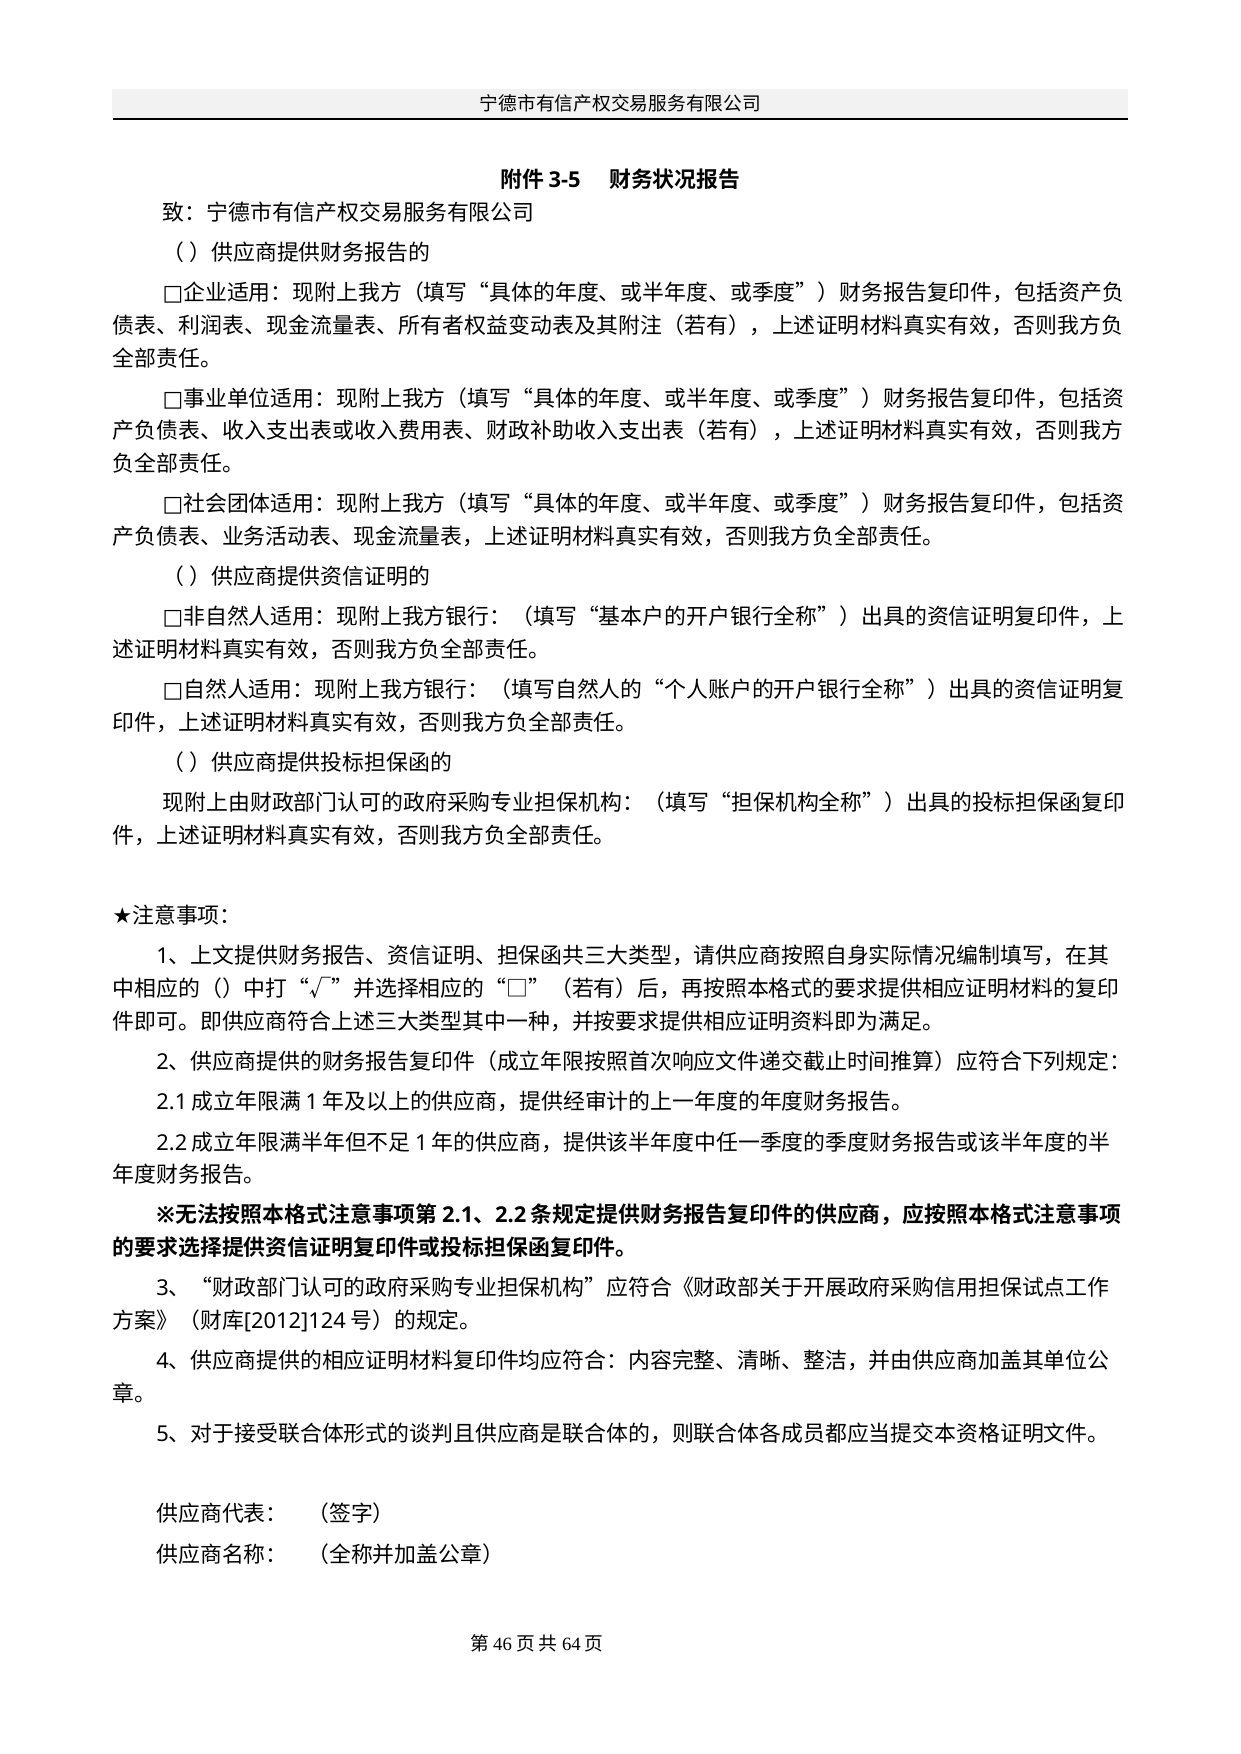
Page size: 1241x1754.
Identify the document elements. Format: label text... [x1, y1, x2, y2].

text （ ）供应商提供资信证明的 [112, 558, 1128, 591]
text 致：宁德市有信产权交易服务有限公司 [112, 194, 1128, 227]
text □企业适用：现附上我方（填写“具体的年度、或半年度、或季度”）财务报告复印件，包括资产负债表、利润表、现金流量表、所有者权益变动表及其附注（若有），上述证明材料真实有效，否则我方负全部责任。 [112, 275, 1128, 373]
text 5、对于接受联合体形式的谈判且供应商是联合体的，则联合体各成员都应当提交本资格证明文件。 [112, 1415, 1128, 1448]
text ★注意事项： [112, 898, 1128, 930]
text 1、上文提供财务报告、资信证明、担保函共三大类型，请供应商按照自身实际情况编制填写，在其中相应的（）中打“√”并选择相应的“□”（若有）后，再按照本格式的要求提供相应证明材料的复印件即可。即供应商符合上述三大类型其中一种，并按要求提供相应证明资料即为满足。 [112, 938, 1128, 1036]
text （ ）供应商提供投标担保函的 [112, 744, 1128, 777]
text 附件3-5 财务状况报告 [112, 162, 1128, 194]
text 2.1成立年限满1年及以上的供应商，提供经审计的上一年度的年度财务报告。 [112, 1084, 1128, 1116]
text □社会团体适用：现附上我方（填写“具体的年度、或半年度、或季度”）财务报告复印件，包括资产负债表、业务活动表、现金流量表，上述证明材料真实有效，否则我方负全部责任。 [112, 486, 1128, 551]
text □非自然人适用：现附上我方银行：（填写“基本户的开户银行全称”）出具的资信证明复印件，上述证明材料真实有效，否则我方负全部责任。 [112, 599, 1128, 664]
text □自然人适用：现附上我方银行：（填写自然人的“个人账户的开户银行全称”）出具的资信证明复印件，上述证明材料真实有效，否则我方负全部责任。 [112, 672, 1128, 737]
text 供应商代表： （签字） [112, 1496, 1128, 1528]
text 供应商名称： （全称并加盖公章） [112, 1536, 1128, 1569]
text 2、供应商提供的财务报告复印件（成立年限按照首次响应文件递交截止时间推算）应符合下列规定： [112, 1043, 1128, 1076]
text 3、“财政部门认可的政府采购专业担保机构”应符合《财政部关于开展政府采购信用担保试点工作方案》（财库[2012]124号）的规定。 [112, 1270, 1128, 1335]
text 4、供应商提供的相应证明材料复印件均应符合：内容完整、清晰、整洁，并由供应商加盖其单位公章。 [112, 1343, 1128, 1408]
text □事业单位适用：现附上我方（填写“具体的年度、或半年度、或季度”）财务报告复印件，包括资产负债表、收入支出表或收入费用表、财政补助收入支出表（若有），上述证明材料真实有效，否则我方负全部责任。 [112, 380, 1128, 478]
text （ ）供应商提供财务报告的 [112, 235, 1128, 267]
text 2.2成立年限满半年但不足1年的供应商，提供该半年度中任一季度的季度财务报告或该半年度的半年度财务报告。 [112, 1124, 1128, 1189]
text ※无法按照本格式注意事项第2.1、2.2条规定提供财务报告复印件的供应商，应按照本格式注意事项的要求选择提供资信证明复印件或投标担保函复印件。 [112, 1197, 1128, 1262]
text 现附上由财政部门认可的政府采购专业担保机构：（填写“担保机构全称”）出具的投标担保函复印件，上述证明材料真实有效，否则我方负全部责任。 [112, 785, 1128, 850]
